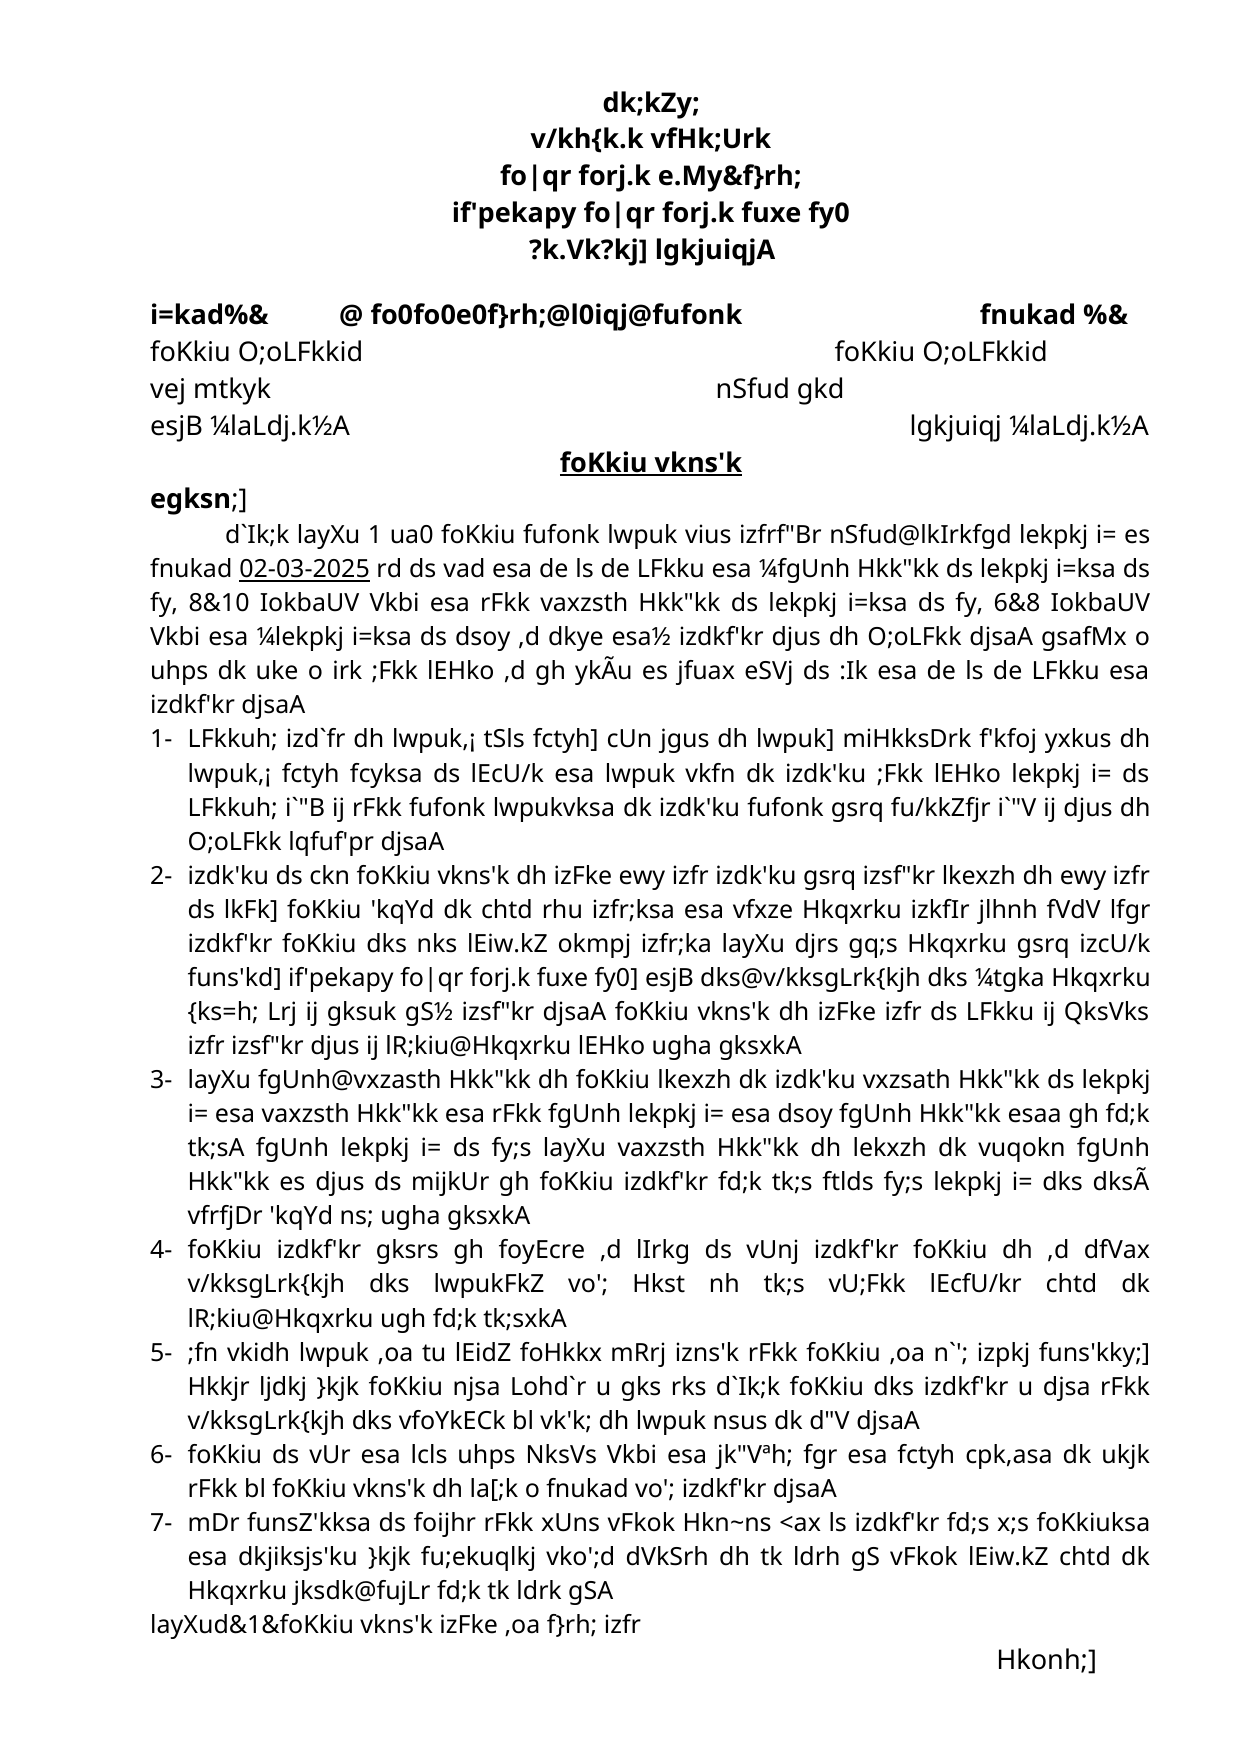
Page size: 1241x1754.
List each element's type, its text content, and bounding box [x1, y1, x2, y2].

list foKkiu izdkf'kr gksrs gh foyEcre ,d lIrkg ds vUnj izdkf'kr foKkiu dh ,d dfVax v/kksgLrk{kjh dks lwpukFkZ vo'; Hkst nh tk;s vU;Fkk lEcfU/kr chtd dk lR;kiu@Hkqxrku ugh fd;k tk;sxkA [150, 1232, 1152, 1334]
text vej mtkyk nSfud gkd [150, 369, 1152, 406]
list LFkkuh; izd`fr dh lwpuk,¡ tSls fctyh] cUn jgus dh lwpuk] miHkksDrk f'kfoj yxkus dh lwpuk,¡ fctyh fcyksa ds lEcU/k esa lwpuk vkfn dk izdk'ku ;Fkk lEHko lekpkj i= ds LFkkuh; i`"B ij rFkk fufonk lwpukvksa dk izdk'ku fufonk gsrq fu/kkZfjr i`"V ij djus dh O;oLFkk lqfuf'pr djsaA [150, 721, 1152, 857]
text fo|qr forj.k e.My&f}rh; [150, 157, 1152, 194]
text layXud&1&foKkiu vkns'k izFke ,oa f}rh; izfr [150, 1607, 1152, 1641]
list izdk'ku ds ckn foKkiu vkns'k dh izFke ewy izfr izdk'ku gsrq izsf"kr lkexzh dh ewy izfr ds lkFk] foKkiu 'kqYd dk chtd rhu izfr;ksa esa vfxze Hkqxrku izkfIr jlhnh fVdV lfgr izdkf'kr foKkiu dks nks lEiw.kZ okmpj izfr;ka layXu djrs gq;s Hkqxrku gsrq izcU/k funs'kd] if'pekapy fo|qr forj.k fuxe fy0] esjB dks@v/kksgLrk{kjh dks ¼tgka Hkqxrku {ks=h; Lrj ij gksuk gS½ izsf"kr djsaA foKkiu vkns'k dh izFke izfr ds LFkku ij QksVks izfr izsf"kr djus ij lR;kiu@Hkqxrku lEHko ugha gksxkA [150, 857, 1152, 1062]
text foKkiu vkns'k [150, 443, 1152, 480]
text dk;kZy; [150, 83, 1152, 120]
list ;fn vkidh lwpuk ,oa tu lEidZ foHkkx mRrj izns'k rFkk foKkiu ,oa n`'; izpkj funs'kky;] Hkkjr ljdkj }kjk foKkiu njsa Lohd`r u gks rks d`Ik;k foKkiu dks izdkf'kr u djsa rFkk v/kksgLrk{kjh dks vfoYkECk bl vk'k; dh lwpuk nsus dk d"V djsaA [150, 1334, 1152, 1436]
text i=kad%& @ fo0fo0e0f}rh;@l0iqj@fufonk fnukad %& [150, 296, 1152, 332]
list layXu fgUnh@vxzasth Hkk"kk dh foKkiu lkexzh dk izdk'ku vxzsath Hkk"kk ds lekpkj i= esa vaxzsth Hkk"kk esa rFkk fgUnh lekpkj i= esa dsoy fgUnh Hkk"kk esaa gh fd;k tk;sA fgUnh lekpkj i= ds fy;s layXu vaxzsth Hkk"kk dh lekxzh dk vuqokn fgUnh Hkk"kk es djus ds mijkUr gh foKkiu izdkf'kr fd;k tk;s ftlds fy;s lekpkj i= dks dksÃ vfrfjDr 'kqYd ns; ugha gksxkA [150, 1062, 1152, 1232]
text Hkonh;] [225, 1641, 1152, 1678]
text egksn;] [150, 480, 1152, 517]
text foKkiu O;oLFkkid foKkiu O;oLFkkid [150, 332, 1152, 369]
text esjB ¼laLdj.k½A lgkjuiqj ¼laLdj.k½A [150, 406, 1152, 443]
text ?k.Vk?kj] lgkjuiqjA [150, 231, 1152, 267]
list foKkiu ds vUr esa lcls uhps NksVs Vkbi esa jk"Vªh; fgr esa fctyh cpk,asa dk ukjk rFkk bl foKkiu vkns'k dh la[;k o fnukad vo'; izdkf'kr djsaA [150, 1436, 1152, 1504]
text if'pekapy fo|qr forj.k fuxe fy0 [150, 194, 1152, 231]
text d`Ik;k layXu 1 ua0 foKkiu fufonk lwpuk vius izfrf"Br nSfud@lkIrkfgd lekpkj i= es fnukad 02-03-2025 rd ds vad esa de ls de LFkku esa ¼fgUnh Hkk"kk ds lekpkj i=ksa ds fy, 8&10 IokbaUV Vkbi esa rFkk vaxzsth Hkk"kk ds lekpkj i=ksa ds fy, 6&8 IokbaUV Vkbi esa ¼lekpkj i=ksa ds dsoy ,d dkye esa½ izdkf'kr djus dh O;oLFkk djsaA gsafMx o uhps dk uke o irk ;Fkk lEHko ,d gh ykÃu es jfuax eSVj ds :Ik esa de ls de LFkku esa izdkf'kr djsaA [150, 517, 1152, 721]
list mDr funsZ'kksa ds foijhr rFkk xUns vFkok Hkn~ns <ax ls izdkf'kr fd;s x;s foKkiuksa esa dkjiksjs'ku }kjk fu;ekuqlkj vko';d dVkSrh dh tk ldrh gS vFkok lEiw.kZ chtd dk Hkqxrku jksdk@fujLr fd;k tk ldrk gSA [150, 1504, 1152, 1607]
text v/kh{k.k vfHk;Urk [150, 120, 1152, 157]
